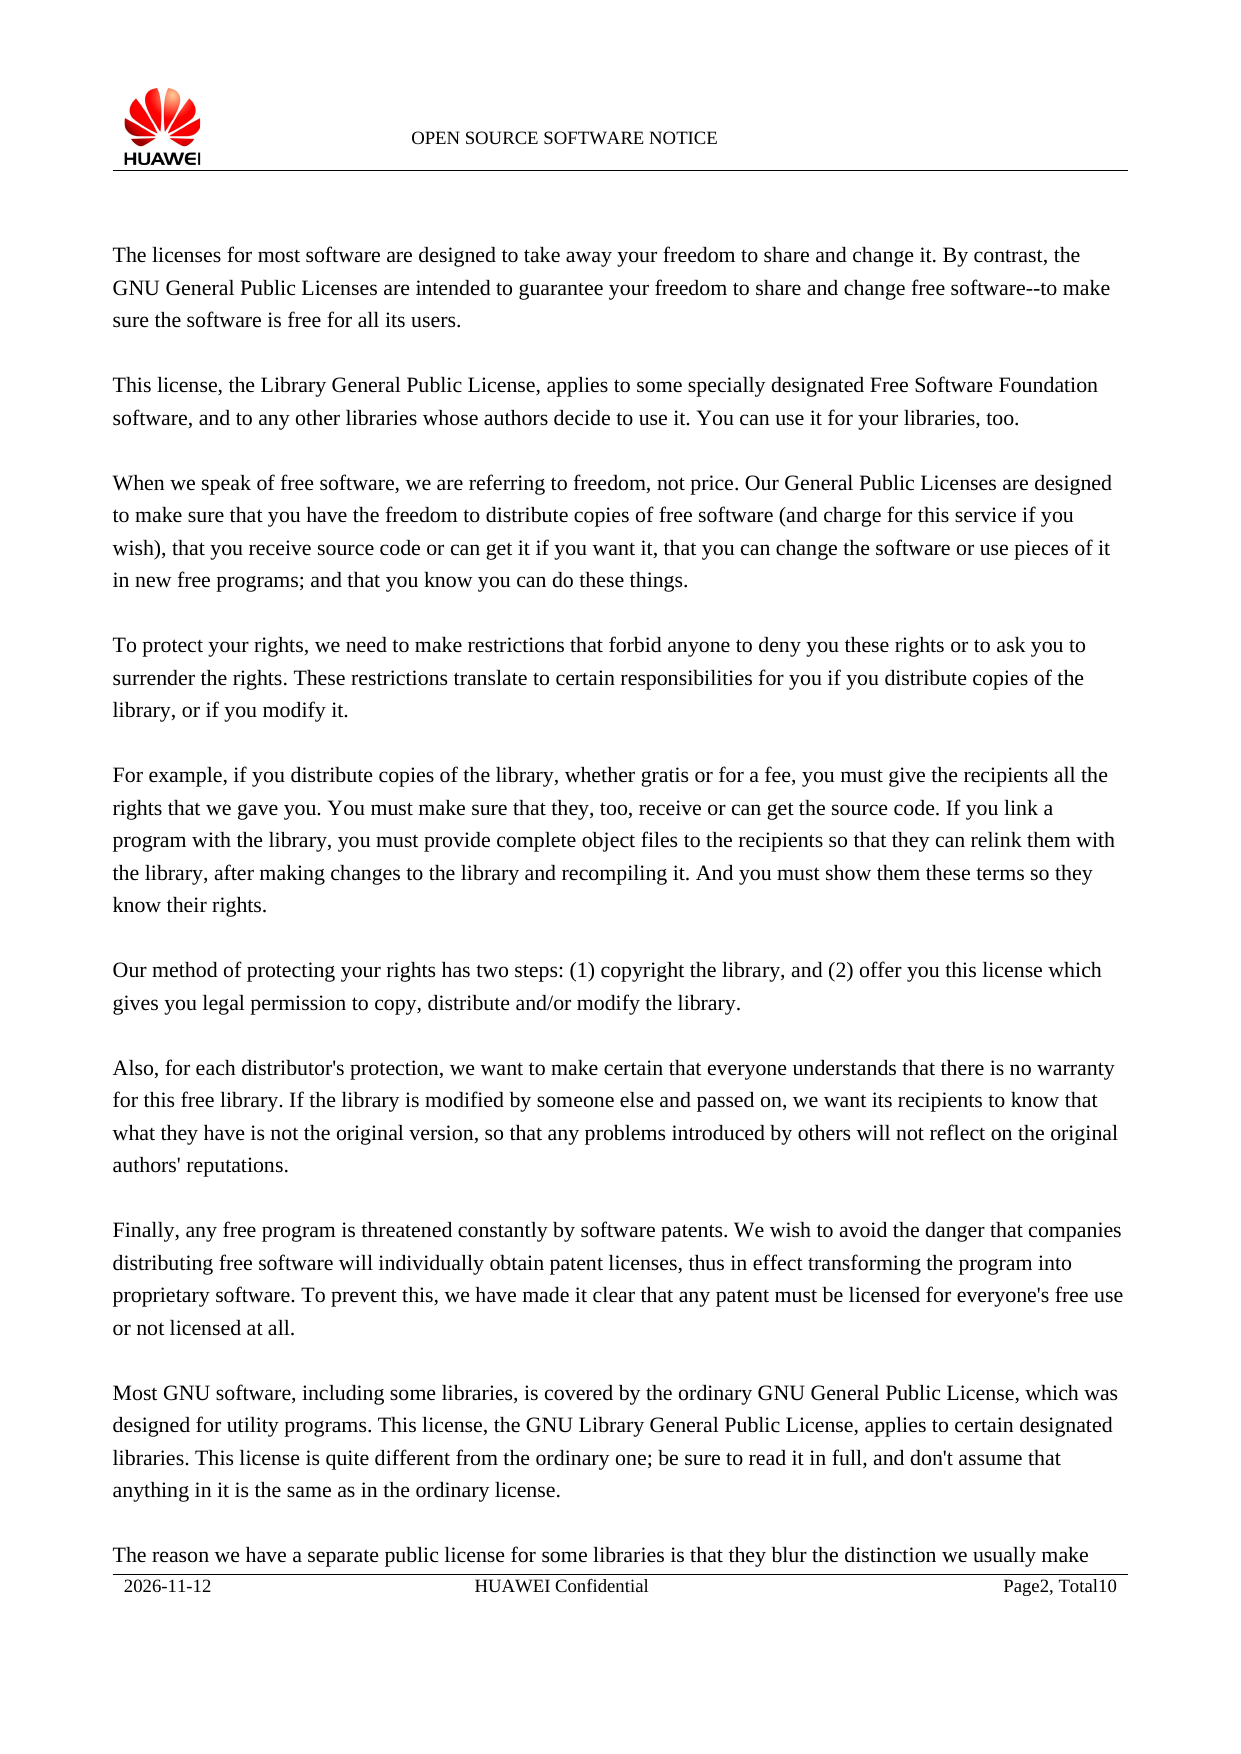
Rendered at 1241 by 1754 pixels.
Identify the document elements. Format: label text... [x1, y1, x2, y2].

picture [124, 88, 201, 165]
